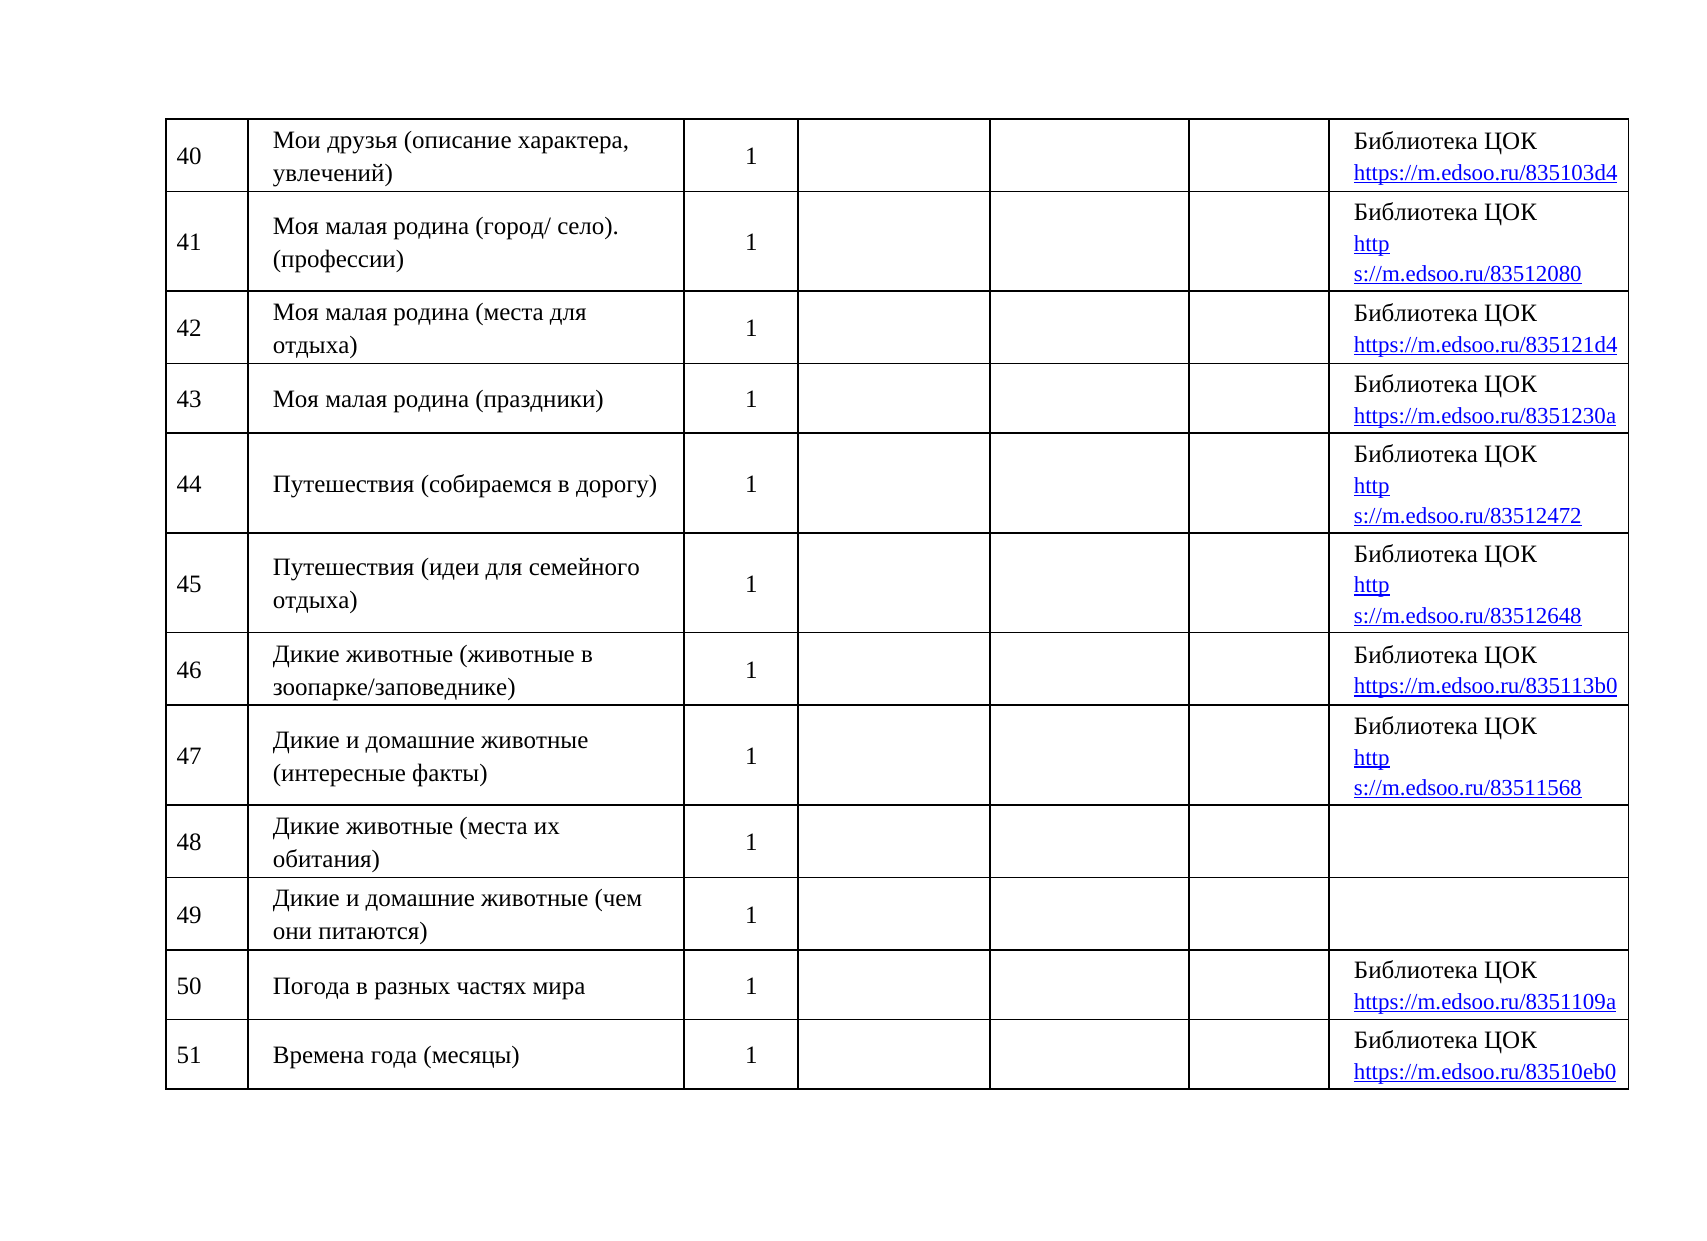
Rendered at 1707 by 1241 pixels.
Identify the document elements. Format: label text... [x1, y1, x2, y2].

table_cell 43 [167, 364, 247, 432]
table_cell [1190, 364, 1328, 432]
table_cell [991, 364, 1188, 432]
table_cell [799, 120, 989, 191]
table_cell 1 [685, 120, 797, 191]
table_cell 1 [685, 534, 797, 632]
table_cell Моя малая родина (город/ село). (профессии) [249, 192, 683, 290]
table_cell 1 [685, 878, 797, 949]
table_cell [991, 120, 1188, 191]
table_cell [991, 434, 1188, 532]
table_cell Библиотека ЦОК https://m.edsoo.ru/8351230a [1330, 364, 1628, 432]
table_cell Библиотека ЦОК https://m.edsoo.ru/83510eb0 [1330, 1020, 1628, 1088]
table_cell [1190, 633, 1328, 704]
table_cell Дикие животные (животные в зоопарке/заповеднике) [249, 633, 683, 704]
table_cell [991, 534, 1188, 632]
table_cell [799, 951, 989, 1018]
table_cell 1 [685, 806, 797, 876]
table_cell Библиотека ЦОК https://m.edsoo.ru/83512080 [1330, 192, 1628, 290]
table_cell Библиотека ЦОК https://m.edsoo.ru/83512648 [1330, 534, 1628, 632]
table_cell Мои друзья (описание характера, увлечений) [249, 120, 683, 191]
table_cell [1330, 806, 1628, 876]
table_cell [799, 292, 989, 363]
table_cell 1 [685, 633, 797, 704]
table_cell Библиотека ЦОК https://m.edsoo.ru/83512472 [1330, 434, 1628, 532]
table_cell Времена года (месяцы) [249, 1020, 683, 1088]
table_cell [1330, 878, 1628, 949]
table_cell 1 [685, 706, 797, 804]
table_cell Дикие животные (места их обитания) [249, 806, 683, 876]
table_cell [991, 878, 1188, 949]
table_cell [1190, 534, 1328, 632]
table_cell 46 [167, 633, 247, 704]
table_cell [991, 633, 1188, 704]
table_cell 51 [167, 1020, 247, 1088]
table_cell 1 [685, 364, 797, 432]
table_cell Дикие и домашние животные (интересные факты) [249, 706, 683, 804]
table_cell [991, 706, 1188, 804]
table_cell [1190, 292, 1328, 363]
table_cell 1 [685, 292, 797, 363]
table_cell [1190, 806, 1328, 876]
table_cell [799, 1020, 989, 1088]
table_cell Путешествия (собираемся в дорогу) [249, 434, 683, 532]
table_cell 44 [167, 434, 247, 532]
table_cell [799, 534, 989, 632]
table_cell 40 [167, 120, 247, 191]
table_cell Путешествия (идеи для семейного отдыха) [249, 534, 683, 632]
table_cell [799, 192, 989, 290]
table_cell 49 [167, 878, 247, 949]
table_cell [991, 192, 1188, 290]
table_cell 42 [167, 292, 247, 363]
table_cell Библиотека ЦОК https://m.edsoo.ru/835113b0 [1330, 633, 1628, 704]
table_cell [1190, 878, 1328, 949]
table_cell 50 [167, 951, 247, 1018]
table_cell Моя малая родина (праздники) [249, 364, 683, 432]
table_cell Дикие и домашние животные (чем они питаются) [249, 878, 683, 949]
table_cell [991, 806, 1188, 876]
table_cell [799, 364, 989, 432]
table_cell Библиотека ЦОК https://m.edsoo.ru/8351109a [1330, 951, 1628, 1018]
table_cell [1190, 706, 1328, 804]
table_cell [1190, 192, 1328, 290]
table_cell [1190, 1020, 1328, 1088]
table_cell [991, 1020, 1188, 1088]
table_cell 41 [167, 192, 247, 290]
table_cell 1 [685, 951, 797, 1018]
table_cell [799, 434, 989, 532]
table_cell [799, 806, 989, 876]
table_cell [1190, 434, 1328, 532]
table_cell 48 [167, 806, 247, 876]
table_cell [1190, 951, 1328, 1018]
table_cell 1 [685, 1020, 797, 1088]
table_cell [991, 951, 1188, 1018]
table_cell Библиотека ЦОК https://m.edsoo.ru/835121d4 [1330, 292, 1628, 363]
table_cell 1 [685, 434, 797, 532]
table_cell Библиотека ЦОК https://m.edsoo.ru/83511568 [1330, 706, 1628, 804]
table_cell Моя малая родина (места для отдыха) [249, 292, 683, 363]
table_cell 45 [167, 534, 247, 632]
table_cell [799, 633, 989, 704]
table_cell Библиотека ЦОК https://m.edsoo.ru/835103d4 [1330, 120, 1628, 191]
table_cell Погода в разных частях мира [249, 951, 683, 1018]
table_cell [799, 878, 989, 949]
table_cell [799, 706, 989, 804]
table_cell [991, 292, 1188, 363]
table_cell 47 [167, 706, 247, 804]
table_cell [1190, 120, 1328, 191]
table_cell 1 [685, 192, 797, 290]
